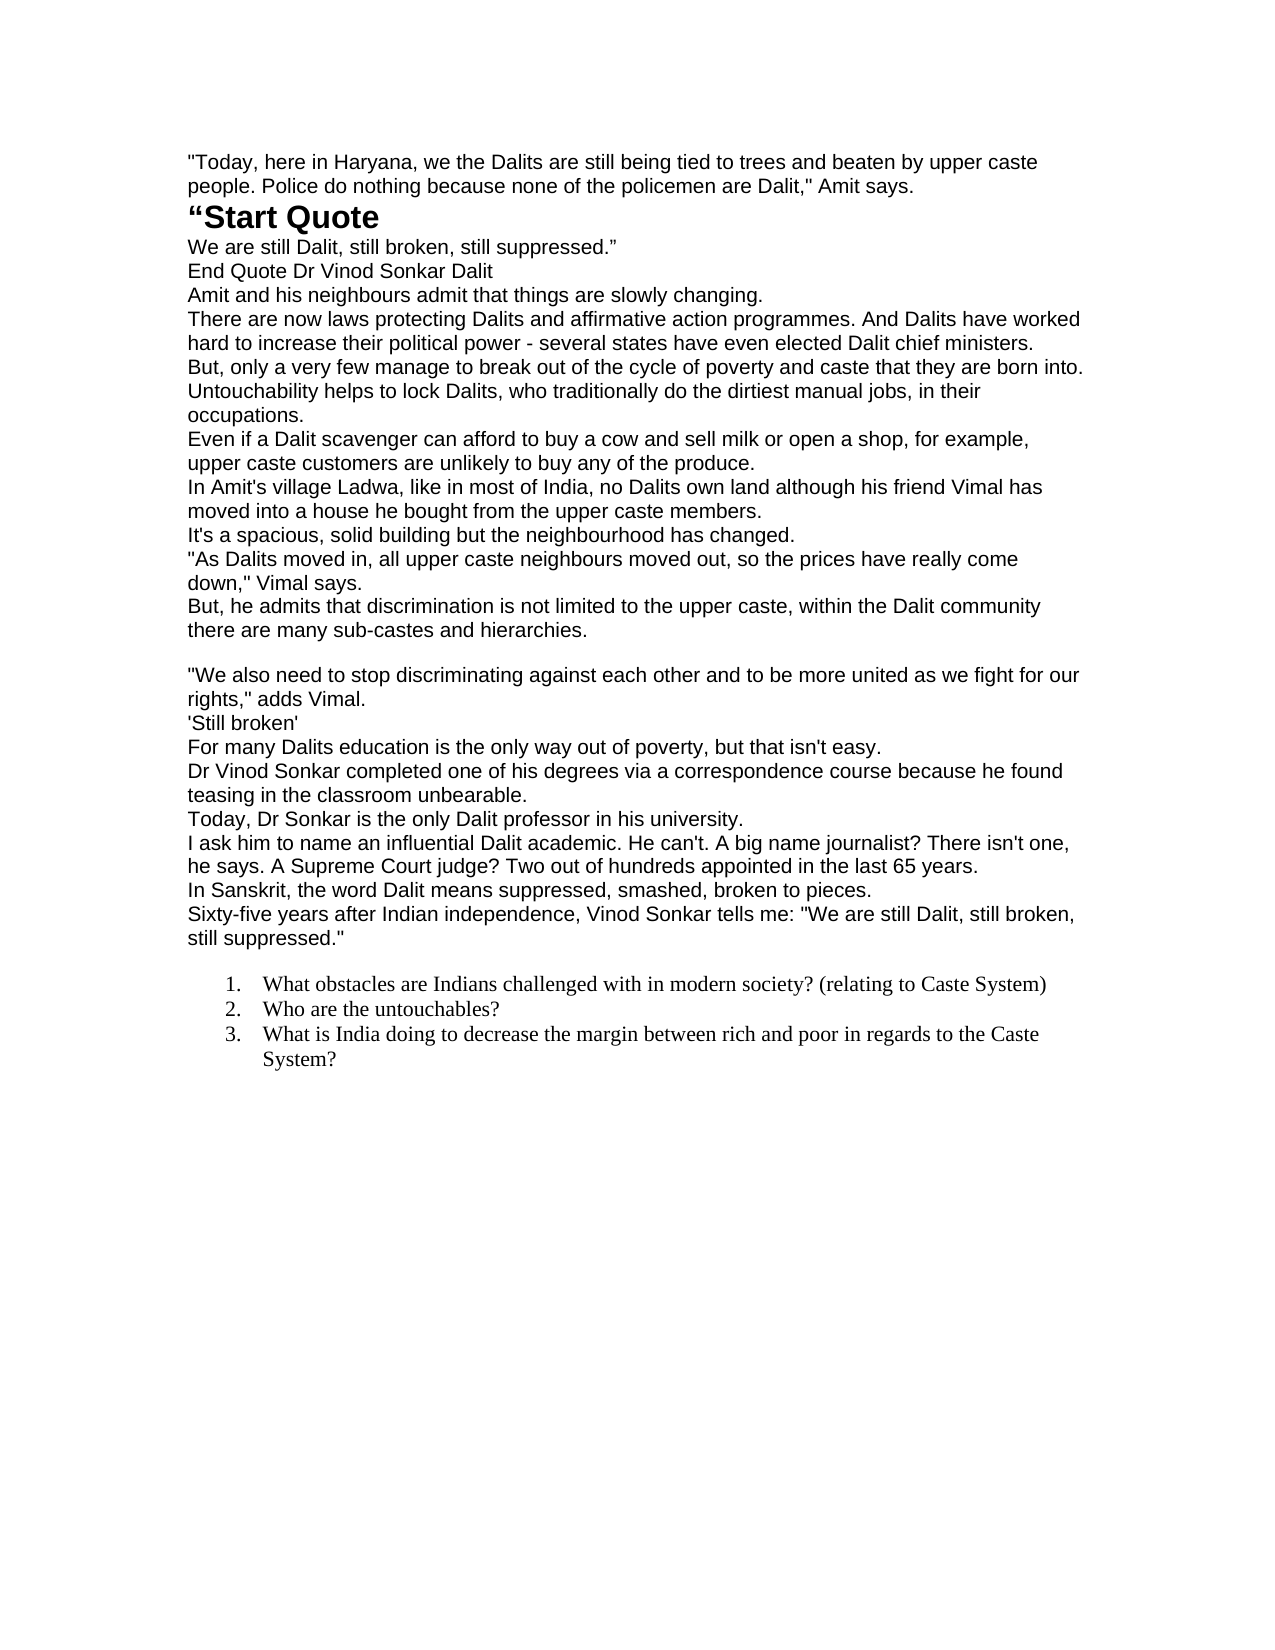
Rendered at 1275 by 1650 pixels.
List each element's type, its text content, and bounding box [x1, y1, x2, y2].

list What obstacles are Indians challenged with in modern society? (relating to Caste System) [225, 971, 1087, 996]
text I ask him to name an influential Dalit academic. He can't. A big name journalist? There isn't one, he says. A Supreme Court judge? Two out of hundreds appointed in the last 65 years. [187, 830, 1087, 878]
text We are still Dalit, still broken, still suppressed.” [187, 235, 1087, 259]
text "As Dalits moved in, all upper caste neighbours moved out, so the prices have really come down," Vimal says. [187, 546, 1087, 594]
text End Quote Dr Vinod Sonkar Dalit [187, 259, 1087, 283]
text Sixty-five years after Indian independence, Vinod Sonkar tells me: "We are still Dalit, still broken, still suppressed." [187, 902, 1087, 950]
text “Start Quote [187, 198, 1087, 235]
text Today, Dr Sonkar is the only Dalit professor in his university. [187, 806, 1087, 830]
list Who are the untouchables? [225, 996, 1087, 1021]
text In Amit's village Ladwa, like in most of India, no Dalits own land although his friend Vimal has moved into a house he bought from the upper caste members. [187, 474, 1087, 522]
text But, only a very few manage to break out of the cycle of poverty and caste that they are born into. [187, 355, 1087, 379]
text "Today, here in Haryana, we the Dalits are still being tied to trees and beaten by upper caste people. Police do nothing because none of the policemen are Dalit," Amit says. [187, 150, 1087, 198]
text Untouchability helps to lock Dalits, who traditionally do the dirtiest manual jobs, in their occupations. [187, 379, 1087, 427]
list What is India doing to decrease the margin between rich and poor in regards to the Caste System? [225, 1021, 1087, 1071]
text "We also need to stop discriminating against each other and to be more united as we fight for our rights," adds Vimal. [187, 663, 1087, 711]
text But, he admits that discrimination is not limited to the upper caste, within the Dalit community there are many sub-castes and hierarchies. [187, 594, 1087, 642]
text Amit and his neighbours admit that things are slowly changing. [187, 283, 1087, 307]
text 'Still broken' [187, 711, 1087, 734]
text There are now laws protecting Dalits and affirmative action programmes. And Dalits have worked hard to increase their political power - several states have even elected Dalit chief ministers. [187, 307, 1087, 355]
text Dr Vinod Sonkar completed one of his degrees via a correspondence course because he found teasing in the classroom unbearable. [187, 758, 1087, 806]
text It's a spacious, solid building but the neighbourhood has changed. [187, 522, 1087, 546]
text Even if a Dalit scavenger can afford to buy a cow and sell milk or open a shop, for example, upper caste customers are unlikely to buy any of the produce. [187, 427, 1087, 474]
text In Sanskrit, the word Dalit means suppressed, smashed, broken to pieces. [187, 878, 1087, 902]
text For many Dalits education is the only way out of poverty, but that isn't easy. [187, 734, 1087, 758]
